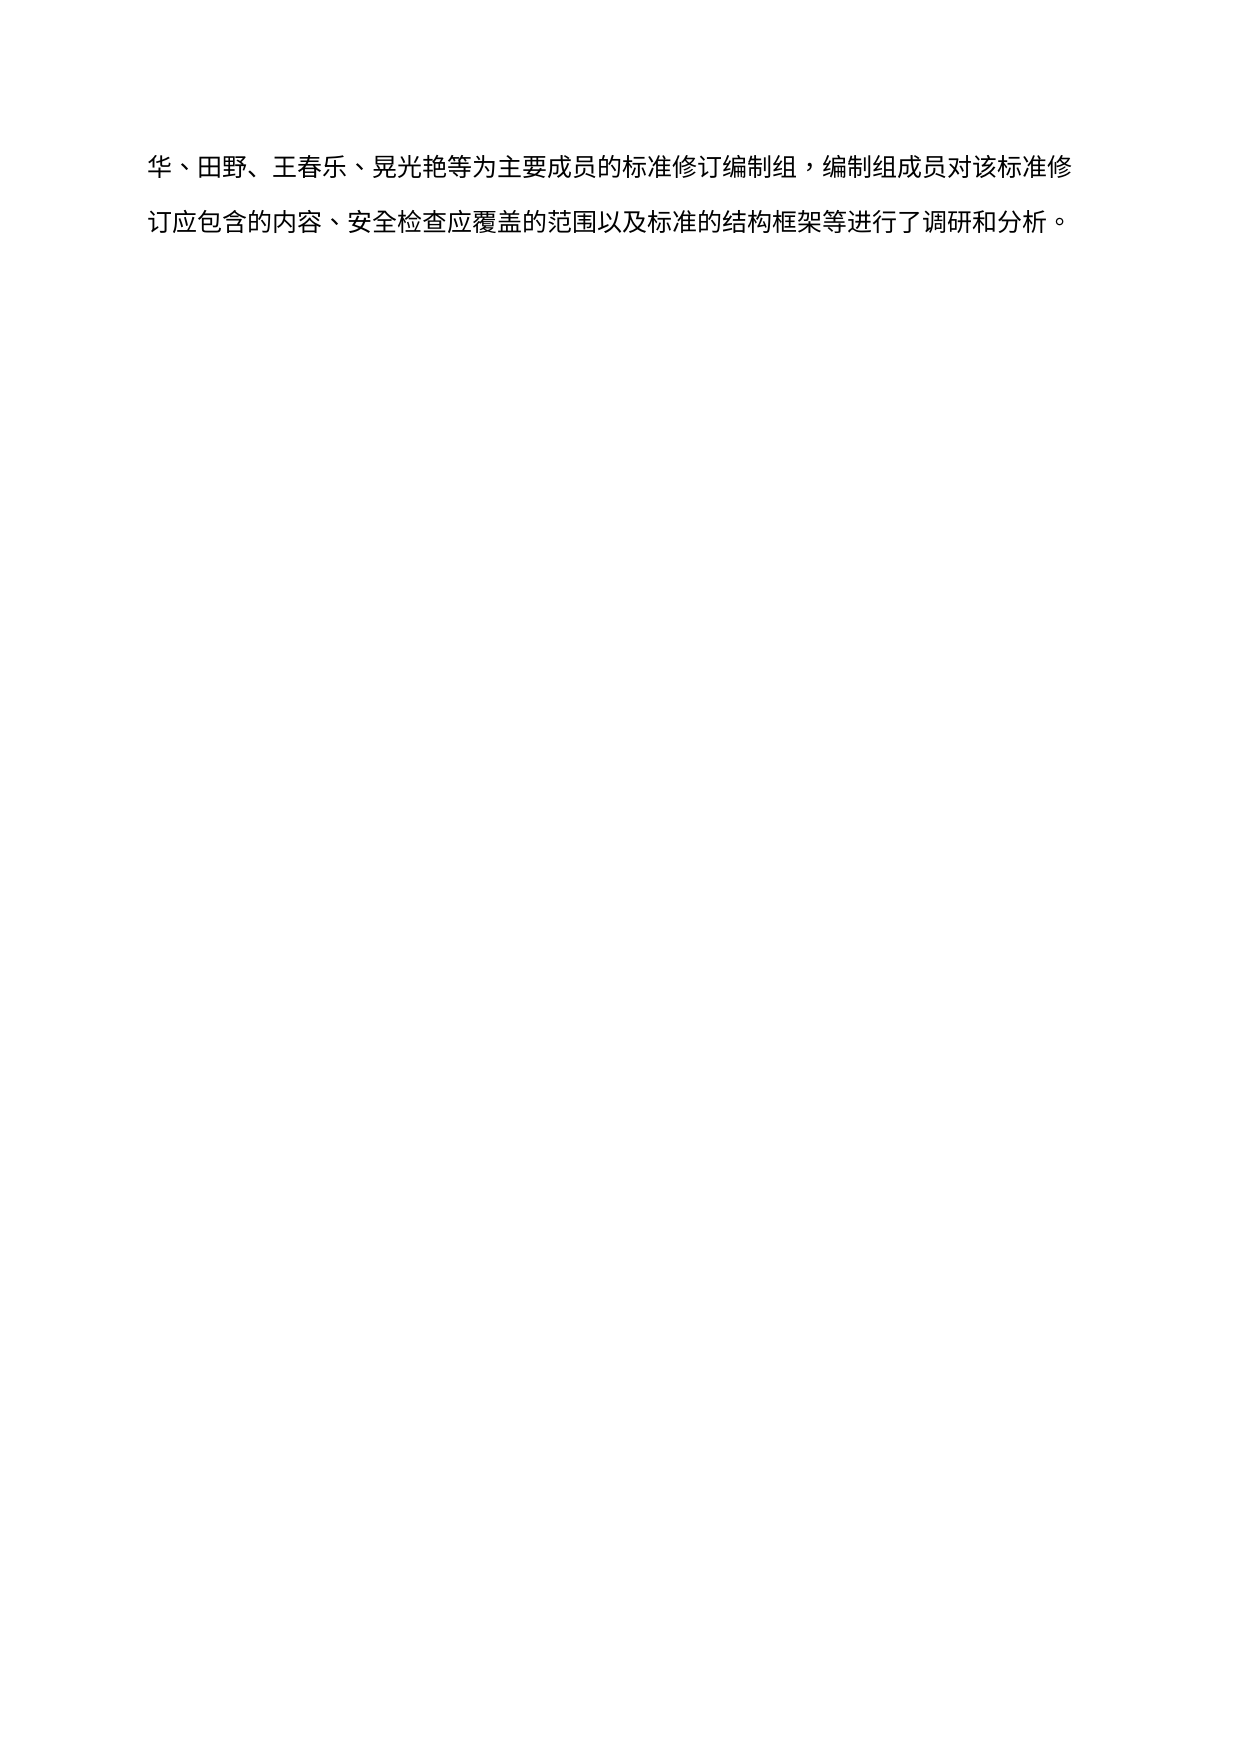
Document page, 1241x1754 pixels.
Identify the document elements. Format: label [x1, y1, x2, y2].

text [148, 148, 1092, 238]
